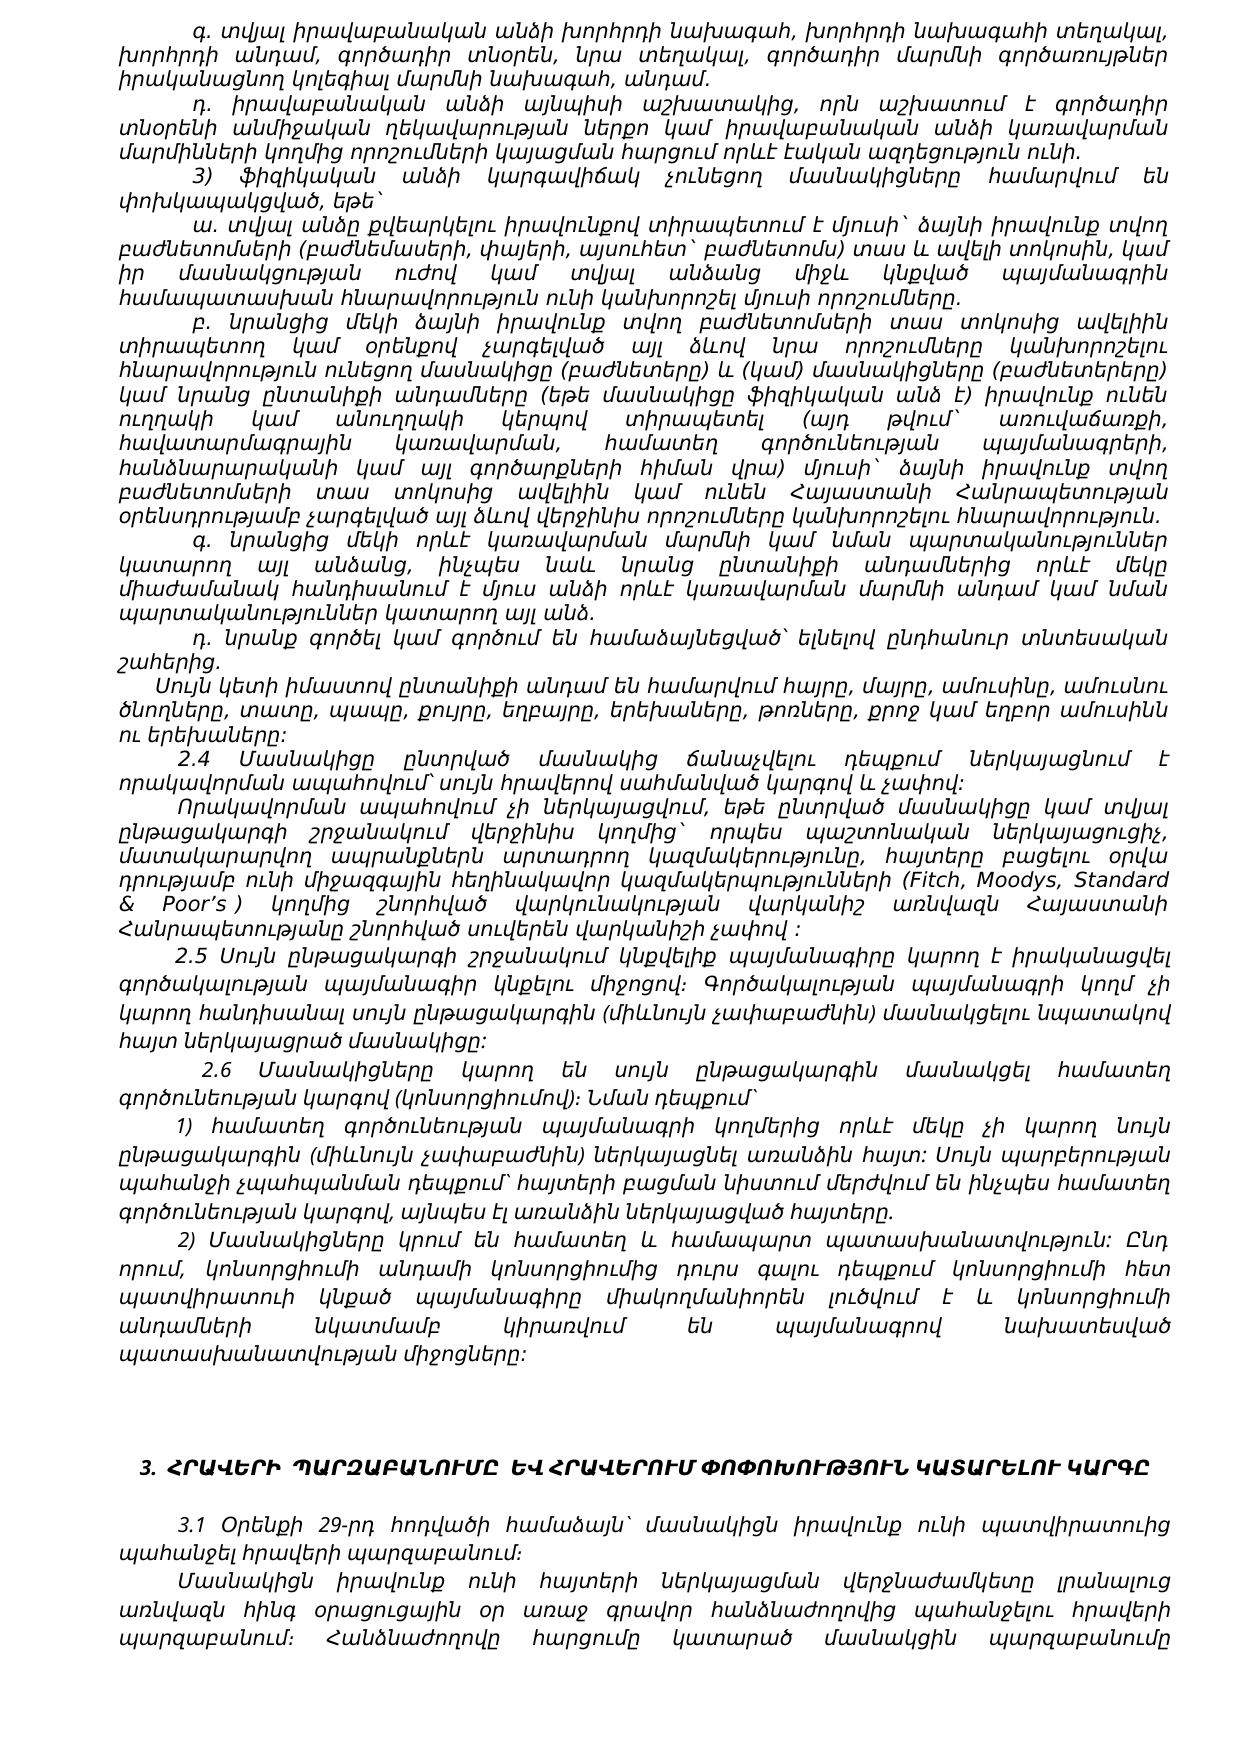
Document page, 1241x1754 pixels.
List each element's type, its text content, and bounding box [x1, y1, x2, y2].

text դ. իրավաբանական անձի այնպիսի աշխատակից, որն աշխատում է գործադիր տնօրենի անմիջական ղեկավարության ներքո կամ իրավաբանական անձի կառավարման մարմինների կողմից որոշումների կայացման հարցում որևէ էական ազդեցություն ունի. [118, 92, 1171, 164]
text 2.6 Մասնակիցները կարող են սույն ընթացակարգին մասնակցել համատեղ գործունեության կարգով (կոնսորցիումով)։ Նման դեպքում` [118, 1055, 1171, 1112]
text 3) ֆիզիկական անձի կարգավիճակ չունեցող մասնակիցները համարվում են փոխկապակցված, եթե` [118, 164, 1171, 213]
text ա. տվյալ անձը քվեարկելու իրավունքով տիրապետում է մյուսի` ձայնի իրավունք տվող բաժնետոմսերի (բաժնեմասերի, փայերի, այսուհետ` բաժնետոմս) տաս և ավելի տոկոսին, կամ իր մասնակցության ուժով կամ տվյալ անձանց միջև կնքված պայմանագրին համապատասխան հնարավորություն ունի կանխորոշել մյուսի որոշումները. [118, 213, 1171, 310]
text Սույն կետի իմաստով ընտանիքի անդամ են համարվում հայրը, մայրը, ամուսինը, ամուսնու ծնողները, տատը, պապը, քույրը, եղբայրը, երեխաները, թոռները, քրոջ կամ եղբոր ամուսինն ու երեխաները: [118, 674, 1171, 747]
text 2) Մասնակիցները կրում են համատեղ և համապարտ պատասխանատվություն: Ընդ որում, կոնսորցիումի անդամի կոնսորցիումից դուրս գալու դեպքում կոնսորցիումի հետ պատվիրատուի կնքած պայմանագիրը միակողմանիորեն լուծվում է և կոնսորցիումի անդամների նկատմամբ կիրառվում են պայմանագրով նախատեսված պատասխանատվության միջոցները: [118, 1225, 1171, 1368]
text Որակավորման ապահովում չի ներկայացվում, եթե ընտրված մասնակիցը կամ տվյալ ընթացակարգի շրջանակում վերջինիս կողմից` որպես պաշտոնական ներկայացուցիչ, մատակարարվող ապրանքներն արտադրող կազմակերությունը, հայտերը բացելու օրվա դրությամբ ունի միջազգային հեղինակավոր կազմակերպությունների (Fitch, Moodys, Standard & Poor’s ) կողմից շնորհված վարկունակության վարկանիշ առնվազն Հայաստանի Հանրապետությանը շնորհված սուվերեն վարկանիշի չափով : [118, 795, 1171, 941]
text 3. ՀՐԱՎԵՐԻ ՊԱՐԶԱԲԱՆՈՒՄԸ ԵՎ ՀՐԱՎԵՐՈՒՄ ՓՈՓՈԽՈՒԹՅՈՒՆ ԿԱՏԱՐԵԼՈՒ ԿԱՐԳԸ [118, 1453, 1171, 1481]
text գ. տվյալ իրավաբանական անձի խորհրդի նախագահ, խորհրդի նախագահի տեղակալ, խորհրդի անդամ, գործադիր տնօրեն, նրա տեղակալ, գործադիր մարմնի գործառույթներ իրականացնող կոլեգիալ մարմնի նախագահ, անդամ. [118, 19, 1171, 92]
text գ. նրանցից մեկի որևէ կառավարման մարմնի կամ նման պարտականություններ կատարող այլ անձանց, ինչպես նաև նրանց ընտանիքի անդամներից որևէ մեկը միաժամանակ հանդիսանում է մյուս անձի որևէ կառավարման մարմնի անդամ կամ նման պարտականություններ կատարող այլ անձ. [118, 528, 1171, 626]
text դ. նրանք գործել կամ գործում են համաձայնեցված՝ ելնելով ընդհանուր տնտեսական շահերից. [118, 626, 1171, 674]
text 1) համատեղ գործունեության պայմանագրի կողմերից որևէ մեկը չի կարող նույն ընթացակարգին (միևնույն չափաբաժնին) ներկայացնել առանձին հայտ: Սույն պարբերության պահանջի չպահպանման դեպքում` հայտերի բացման նիստում մերժվում են ինչպես համատեղ գործունեության կարգով, այնպես էլ առանձին ներկայացված հայտերը. [118, 1112, 1171, 1225]
text 2.5 Սույն ընթացակարգի շրջանակում կնքվելիք պայմանագիրը կարող է իրականացվել գործակալության պայմանագիր կնքելու միջոցով։ Գործակալության պայմանագրի կողմ չի կարող հանդիսանալ սույն ընթացակարգին (միևնույն չափաբաժնին) մասնակցելու նպատակով հայտ ներկայացրած մասնակիցը: [118, 941, 1171, 1055]
text 2.4 Մասնակիցը ընտրված մասնակից ճանաչվելու դեպքում ներկայացնում է որակավորման ապահովում՝ սույն հրավերով սահմանված կարգով և չափով: [118, 747, 1171, 795]
text 3.1 Օրենքի 29-րդ հոդվածի համաձայն` մասնակիցն իրավունք ունի պատվիրատուից պահանջել հրավերի պարզաբանում։ [118, 1510, 1171, 1567]
text բ. նրանցից մեկի ձայնի իրավունք տվող բաժնետոմսերի տաս տոկոսից ավելիին տիրապետող կամ օրենքով չարգելված այլ ձևով նրա որոշումները կանխորոշելու հնարավորություն ունեցող մասնակիցը (բաժնետերը) և (կամ) մասնակիցները (բաժնետերերը) կամ նրանց ընտանիքի անդամները (եթե մասնակիցը ֆիզիկական անձ է) իրավունք ունեն ուղղակի կամ անուղղակի կերպով տիրապետել (այդ թվում` առուվաճառքի, հավատարմագրային կառավարման, համատեղ գործունեության պայմանագրերի, հանձնարարականի կամ այլ գործարքների հիման վրա) մյուսի` ձայնի իրավունք տվող բաժնետոմսերի տաս տոկոսից ավելիին կամ ունեն Հայաստանի Հանրապետության օրենսդրությամբ չարգելված այլ ձևով վերջինիս որոշումները կանխորոշելու հնարավորություն. [118, 310, 1171, 528]
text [118, 1567, 1171, 1652]
